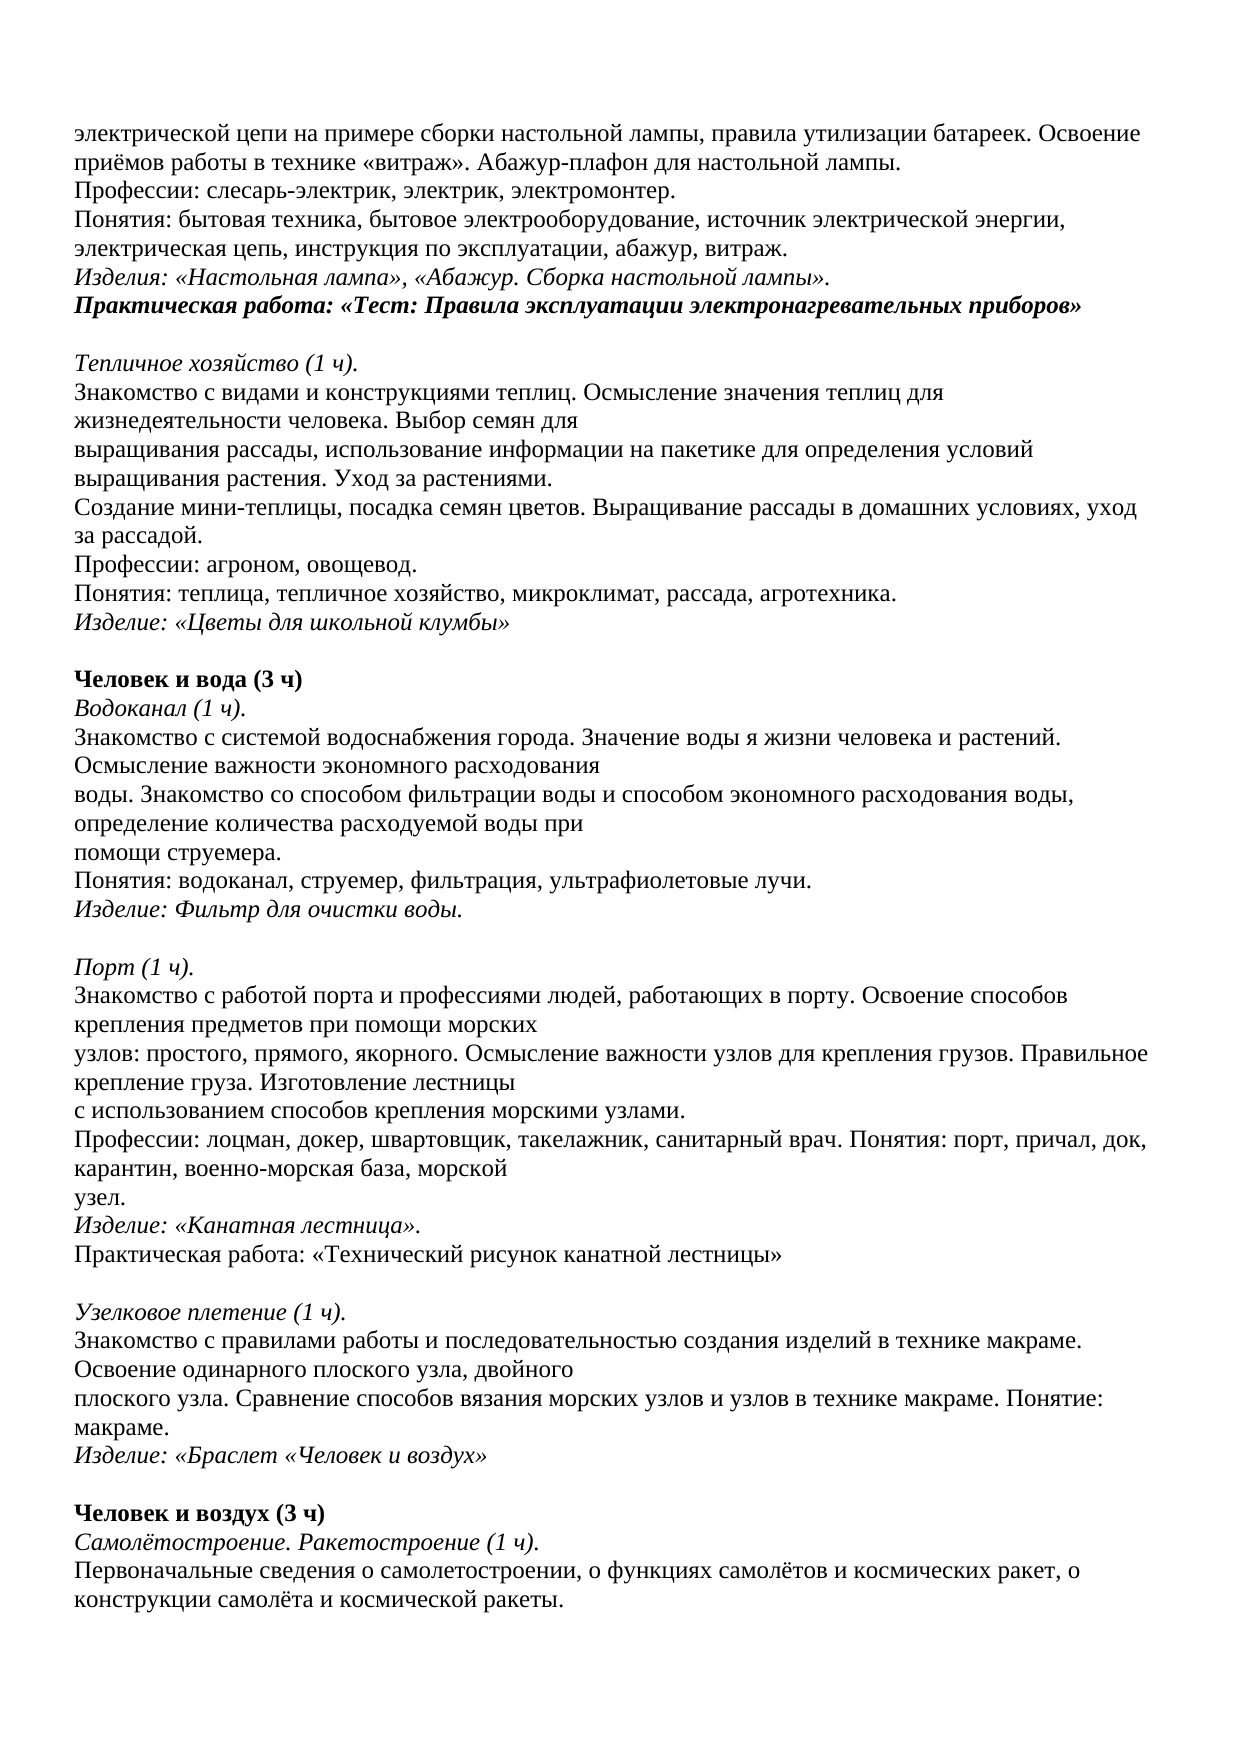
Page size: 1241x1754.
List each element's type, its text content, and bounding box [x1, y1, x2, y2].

text Практическая работа: «Тест: Правила эксплуатации электронагревательных приборов» [74, 291, 1152, 319]
text узлов: простого, прямого, якорного. Осмысление важности узлов для крепления грузов. Правильное крепление груза. Изготовление лестницы [74, 1038, 1152, 1096]
text Знакомство с видами и конструкциями теплиц. Осмысление значения теплиц для жизнедеятельности человека. Выбор семян для [74, 377, 1152, 434]
text плоского узла. Сравнение способов вязания морских узлов и узлов в технике макраме. Понятие: макраме. [74, 1383, 1152, 1441]
text Человек и воздух (3 ч) [74, 1498, 1152, 1527]
text Изделия: «Настольная лампа», «Абажур. Сборка настольной лампы». [74, 262, 1152, 291]
text Профессии: лоцман, докер, швартовщик, такелажник, санитарный врач. Понятия: порт, причал, док, карантин, военно-морская база, морской [74, 1124, 1152, 1182]
text Понятия: водоканал, струемер, фильтрация, ультрафиолетовые лучи. [74, 866, 1152, 894]
text Создание мини-теплицы, посадка семян цветов. Выращивание рассады в домашних условиях, уход за рассадой. [74, 492, 1152, 549]
text воды. Знакомство со способом фильтрации воды и способом экономного расходования воды, определение количества расходуемой воды при [74, 779, 1152, 837]
text Понятия: бытовая техника, бытовое электрооборудование, источник электрической энергии, электрическая цепь, инструкция по эксплуатации, абажур, витраж. [74, 204, 1152, 262]
text Изделие: Фильтр для очистки воды. [74, 894, 1152, 923]
text Узелковое плетение (1 ч). [74, 1297, 1152, 1326]
text помощи струемера. [74, 837, 1152, 866]
text Профессии: слесарь-электрик, электрик, электромонтер. [74, 176, 1152, 204]
text Изделие: «Канатная лестница». [74, 1211, 1152, 1239]
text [74, 118, 1152, 176]
text Порт (1 ч). [74, 952, 1152, 981]
text Самолётостроение. Ракетостроение (1 ч). [74, 1527, 1152, 1556]
text Знакомство с работой порта и профессиями людей, работающих в порту. Освоение способов крепления предметов при помощи морских [74, 981, 1152, 1038]
text выращивания рассады, использование информации на пакетике для определения условий выращивания растения. Уход за растениями. [74, 434, 1152, 492]
text с использованием способов крепления морскими узлами. [74, 1096, 1152, 1124]
text Первоначальные сведения о самолетостроении, о функциях самолётов и космических ракет, о конструкции самолёта и космической ракеты. [74, 1556, 1152, 1613]
text Изделие: «Цветы для школьной клумбы» [74, 607, 1152, 636]
text Профессии: агроном, овощевод. [74, 549, 1152, 578]
text Понятия: теплица, тепличное хозяйство, микроклимат, рассада, агротехника. [74, 578, 1152, 607]
text Водоканал (1 ч). [74, 693, 1152, 722]
text Человек и вода (3 ч) [74, 664, 1152, 693]
text Изделие: «Браслет «Человек и воздух» [74, 1441, 1152, 1469]
text Знакомство с системой водоснабжения города. Значение воды я жизни человека и растений. Осмысление важности экономного расходования [74, 722, 1152, 779]
text узел. [74, 1182, 1152, 1211]
text Тепличное хозяйство (1 ч). [74, 348, 1152, 377]
text Практическая работа: «Технический рисунок канатной лестницы» [74, 1239, 1152, 1268]
text Знакомство с правилами работы и последовательностью создания изделий в технике макраме. Освоение одинарного плоского узла, двойного [74, 1326, 1152, 1383]
